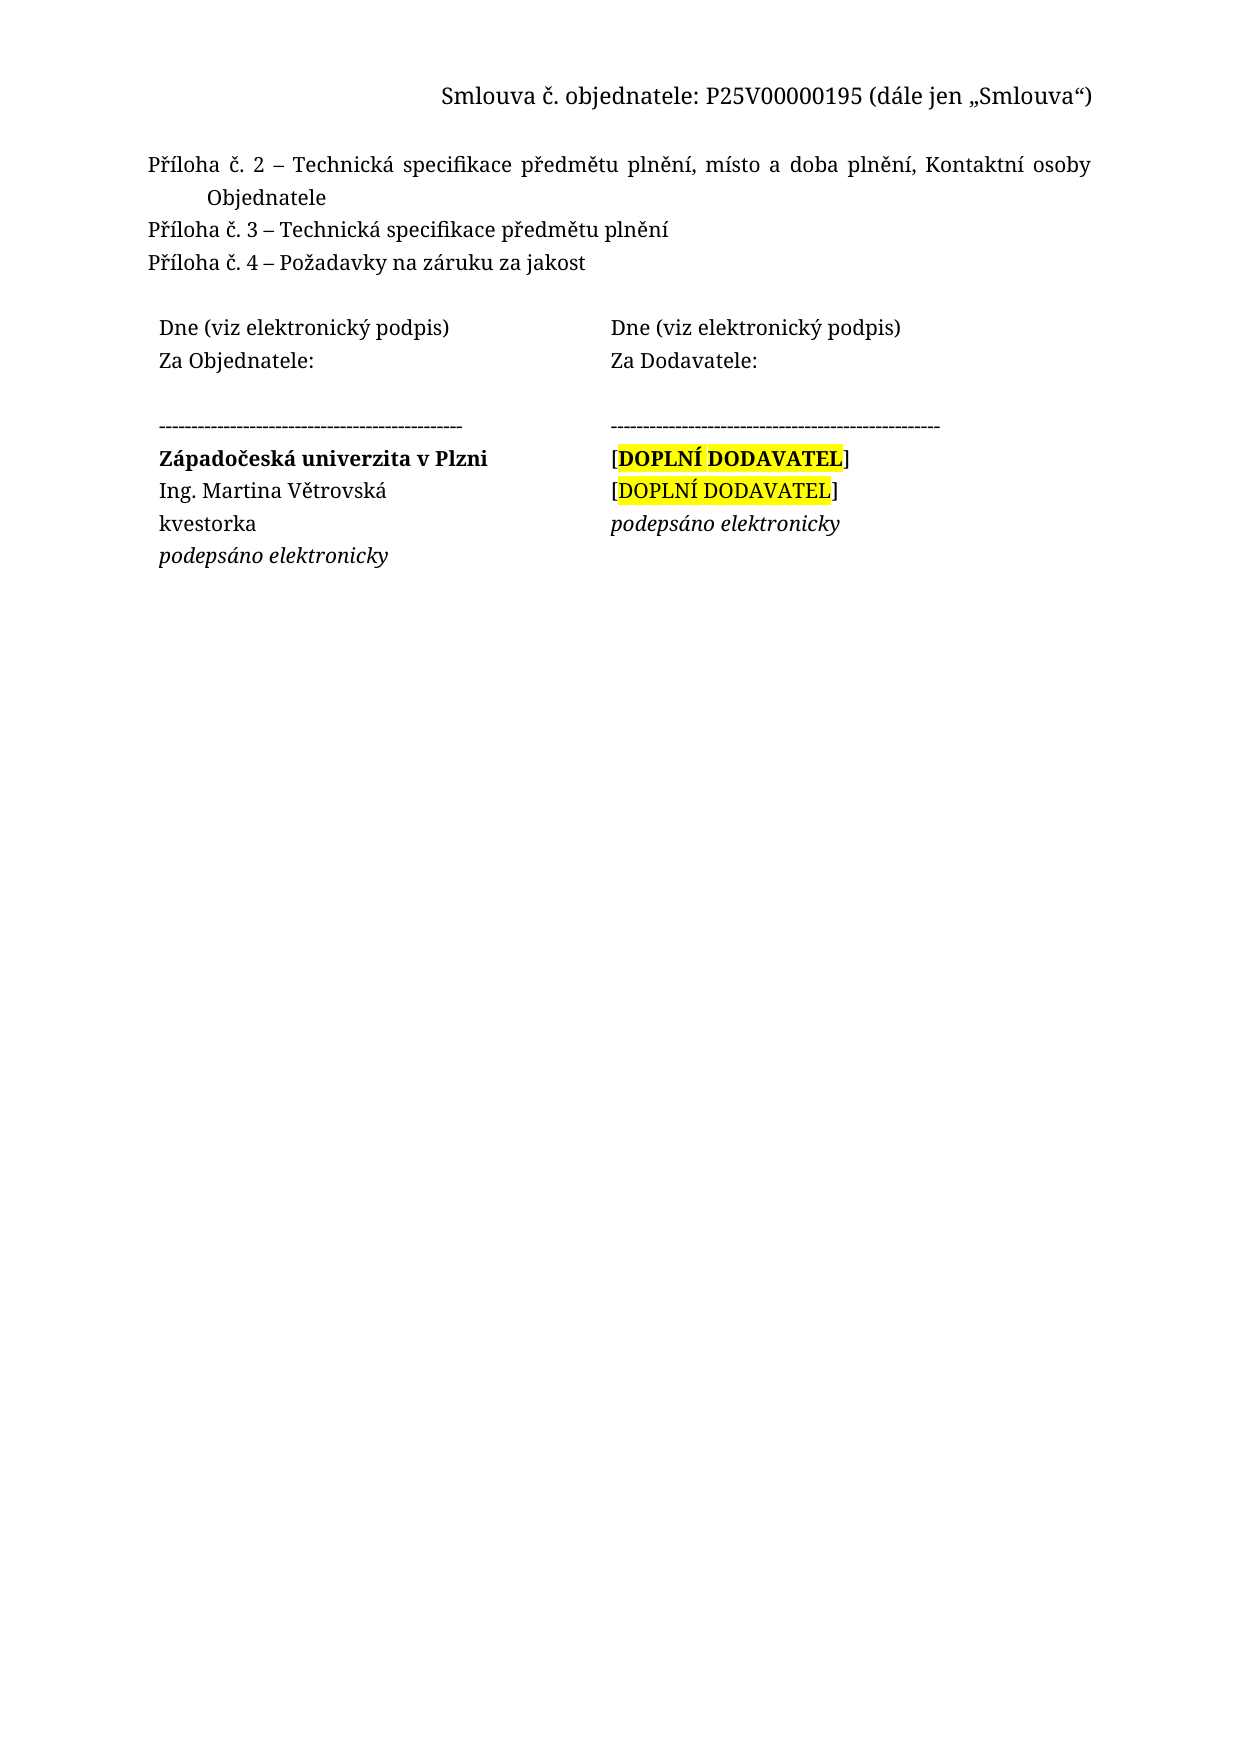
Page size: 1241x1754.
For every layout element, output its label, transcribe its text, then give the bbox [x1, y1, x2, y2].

text Příloha č. 4 – Požadavky na záruku za jakost [148, 248, 1093, 276]
table_header Dne (viz elektronický podpis) Za Dodavatele: --------------------------------------------------- [DOPLNÍ DODAVATEL] [DOPLNÍ DODAVATEL] podepsáno elektronicky [599, 313, 1051, 574]
text Příloha č. 2 – Technická specifikace předmětu plnění, místo a doba plnění, Kontaktní osoby Objednatele [148, 150, 1093, 211]
table_header Dne (viz elektronický podpis) Za Objednatele: ----------------------------------------------- Západočeská univerzita v Plzni Ing. Martina Větrovská kvestorka podepsáno elektronicky [148, 313, 599, 574]
text Příloha č. 3 – Technická specifikace předmětu plnění [148, 215, 1093, 244]
